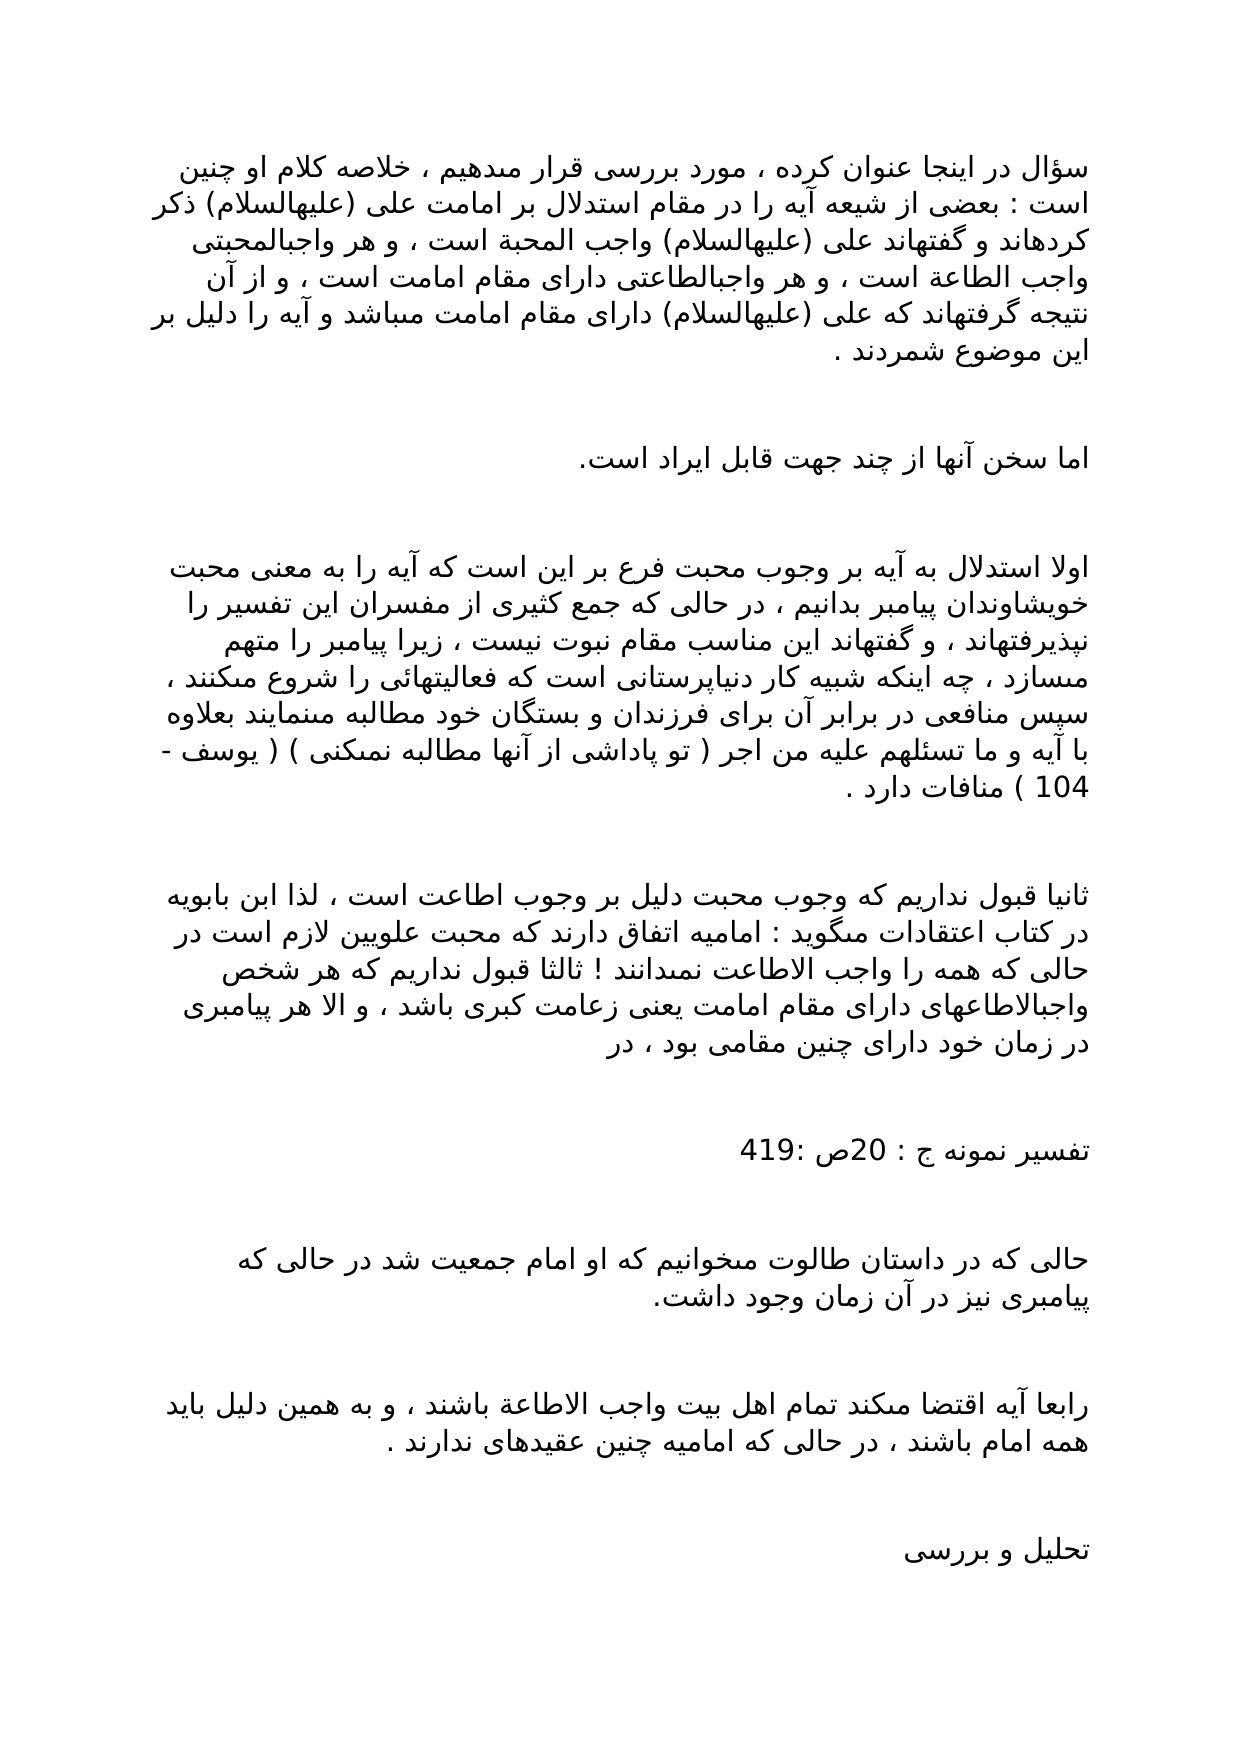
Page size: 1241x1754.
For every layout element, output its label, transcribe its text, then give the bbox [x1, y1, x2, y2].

text اولا استدلال به آيه بر وجوب محبت فرع بر اين است كه آيه را به معنى محبت خويشاوندان پيامبر بدانيم ، در حالى كه جمع كثيرى از مفسران اين تفسير را نپذيرفته‏اند ، و گفته‏اند اين مناسب مقام نبوت نيست ، زيرا پيامبر را متهم مى‏سازد ، چه اينكه شبيه كار دنياپرستانى است كه فعاليتهائى را شروع مى‏كنند ، سپس منافعى در برابر آن براى فرزندان و بستگان خود مطالبه مى‏نمايند بعلاوه با آيه و ما تسئلهم عليه من اجر ( تو پاداشى از آنها مطالبه نمى‏كنى ) ( يوسف - 104 ) منافات دارد . [150, 550, 1090, 804]
text رابعا آيه اقتضا مى‏كند تمام اهل بيت واجب الاطاعة باشند ، و به همين دليل بايد همه امام باشند ، در حالى كه اماميه چنين عقيده‏اى ندارند . [150, 1387, 1090, 1458]
text حالى كه در داستان طالوت مى‏خوانيم كه او امام جمعيت شد در حالى كه پيامبرى نيز در آن زمان وجود داشت. [150, 1242, 1090, 1313]
text تحليل و بررسى [150, 1532, 1090, 1566]
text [150, 150, 1090, 367]
text تفسير نمونه ج : 20ص :419 [150, 1134, 1090, 1168]
text اما سخن آنها از چند جهت قابل ايراد است. [150, 442, 1090, 476]
text ثانيا قبول نداريم كه وجوب محبت دليل بر وجوب اطاعت است ، لذا ابن بابويه در كتاب اعتقادات مى‏گويد : اماميه اتفاق دارند كه محبت علويين لازم است در حالى كه همه را واجب الاطاعت نمى‏دانند ! ثالثا قبول نداريم كه هر شخص واجب‏الاطاعه‏اى داراى مقام امامت يعنى زعامت كبرى باشد ، و الا هر پيامبرى در زمان خود داراى چنين مقامى بود ، در [150, 879, 1090, 1059]
